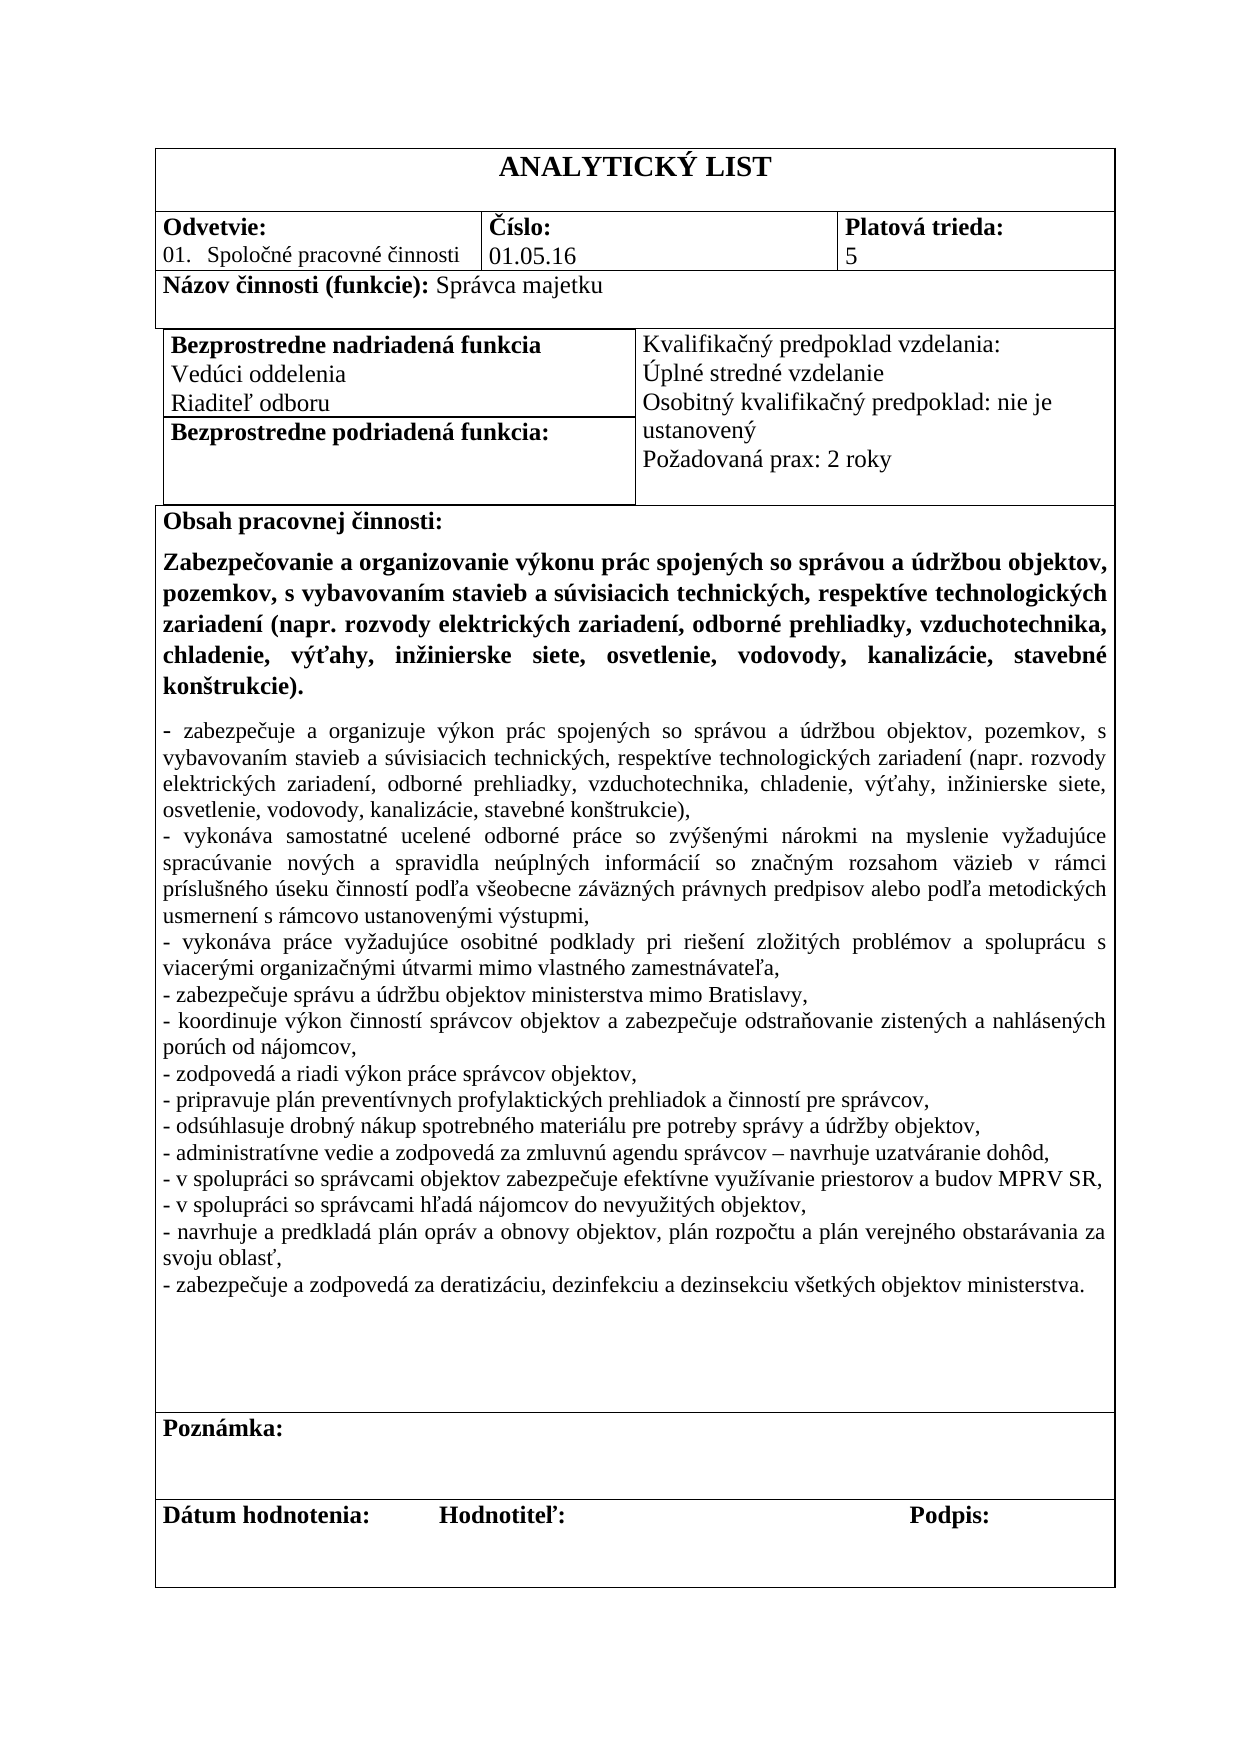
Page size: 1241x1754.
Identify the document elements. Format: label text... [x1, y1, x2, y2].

table_cell [164, 330, 635, 416]
table_cell Platová trieda: 5 [838, 212, 1114, 269]
table_header ANALYTICKÝ LIST [156, 149, 1114, 211]
table_cell Poznámka: [156, 1413, 1114, 1499]
table_cell [164, 418, 635, 504]
table_cell [155, 329, 163, 505]
table_cell Dátum hodnotenia: Hodnotiteľ: Podpis: [156, 1500, 1114, 1587]
table_cell Názov činnosti (funkcie): Správca majetku [156, 271, 1114, 328]
table_cell Číslo: 01.05.16 [482, 212, 837, 269]
table_cell Odvetvie: Spoločné pracovné činnosti [156, 212, 481, 269]
table_cell Obsah pracovnej činnosti: Zabezpečovanie a organizovanie výkonu prác spojených so správou a údržbou objektov, pozemkov, s vybavovaním stavieb a súvisiacich technických, respektíve technologických zariadení (napr. rozvody elektrických zariadení, odborné prehliadky, vzduchotechnika, chladenie, výťahy, inžinierske siete, osvetlenie, vodovody, kanalizácie, stavebné konštrukcie). - zabezpečuje a organizuje výkon prác spojených so správou a údržbou objektov, pozemkov, s vybavovaním stavieb a súvisiacich technických, respektíve technologických zariadení (napr. rozvody elektrických zariadení, odborné prehliadky, vzduchotechnika, chladenie, výťahy, inžinierske siete, osvetlenie, vodovody, kanalizácie, stavebné konštrukcie), - vykonáva samostatné ucelené odborné práce so zvýšenými nárokmi na myslenie vyžadujúce spracúvanie nových a spravidla neúplných informácií so značným rozsahom väzieb v rámci príslušného úseku činností podľa všeobecne záväzných právnych predpisov alebo podľa metodických usmernení s rámcovo ustanovenými výstupmi, - vykonáva práce vyžadujúce osobitné podklady pri riešení zložitých problémov a spoluprácu s viacerými organizačnými útvarmi mimo vlastného zamestnávateľa, - zabezpečuje správu a údržbu objektov ministerstva mimo Bratislavy, - koordinuje výkon činností správcov objektov a zabezpečuje odstraňovanie zistených a nahlásených porúch od nájomcov, - zodpovedá a riadi výkon práce správcov objektov, - pripravuje plán preventívnych profylaktických prehliadok a činností pre správcov, - odsúhlasuje drobný nákup spotrebného materiálu pre potreby správy a údržby objektov, - administratívne vedie a zodpovedá za zmluvnú agendu správcov – navrhuje uzatváranie dohôd, - v spolupráci so správcami objektov zabezpečuje efektívne využívanie priestorov a budov MPRV SR, - v spolupráci so správcami hľadá nájomcov do nevyužitých objektov, - navrhuje a predkladá plán opráv a obnovy objektov, plán rozpočtu a plán verejného obstarávania za svoju oblasť, - zabezpečuje a zodpovedá za deratizáciu, dezinfekciu a dezinsekciu všetkých objektov ministerstva. [156, 506, 1114, 1412]
table_cell Kvalifikačný predpoklad vzdelania: Úplné stredné vzdelanie Osobitný kvalifikačný predpoklad: nie je ustanovený Požadovaná prax: 2 roky [636, 329, 1114, 505]
